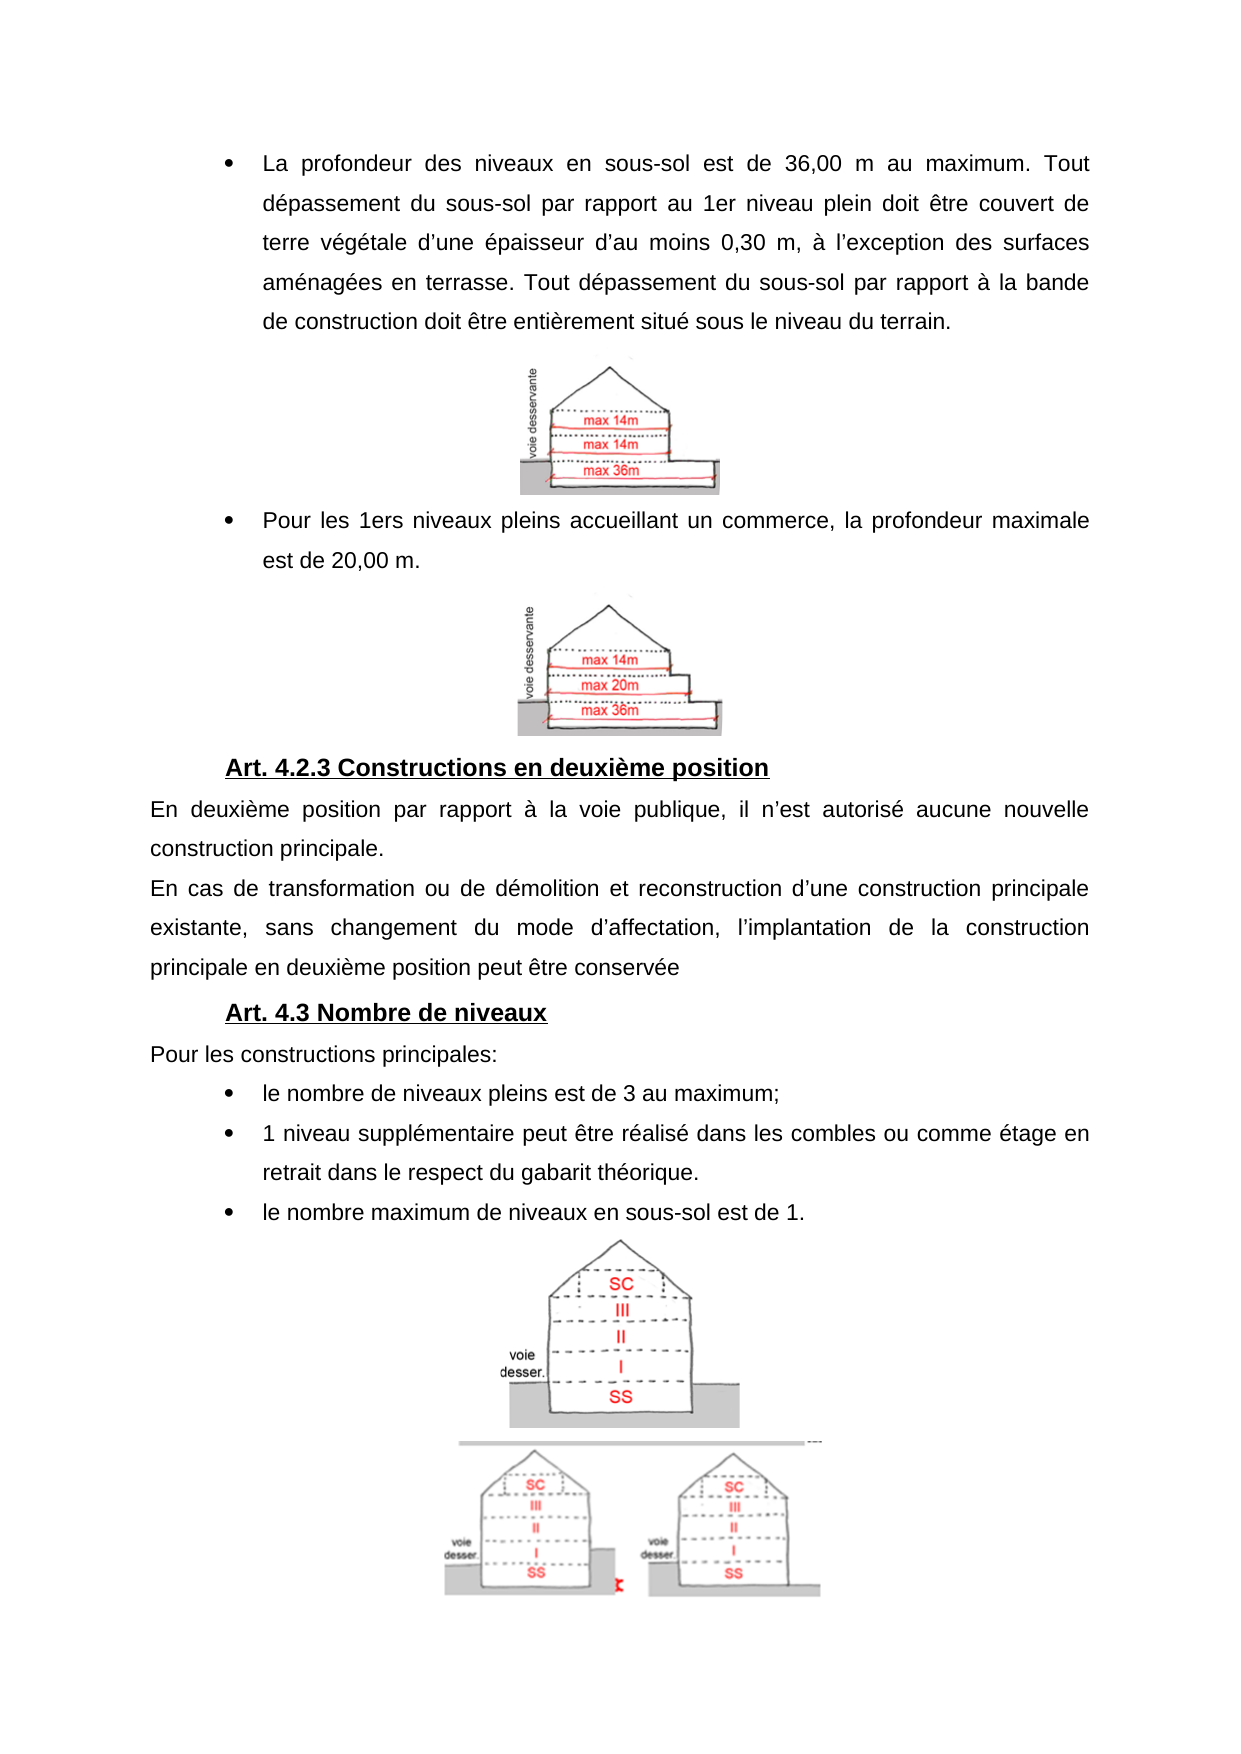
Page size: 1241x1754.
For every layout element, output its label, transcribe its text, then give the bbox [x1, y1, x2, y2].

list Pour les 1ers niveaux pleins accueillant un commerce, la profondeur maximale est de 20,00 m. [225, 507, 1090, 573]
subtitle Art. 4.2.3 Constructions en deuxième position [225, 753, 1090, 782]
picture [418, 1441, 822, 1603]
picture [520, 347, 720, 495]
list le nombre maximum de niveaux en sous-sol est de 1. [225, 1198, 1090, 1225]
text En cas de transformation ou de démolition et reconstruction d’une construction principale existante, sans changement du mode d’affectation, l’implantation de la construction principale en deuxième position peut être conservée [150, 875, 1090, 980]
list le nombre de niveaux pleins est de 3 au maximum; [225, 1080, 1090, 1106]
text En deuxième position par rapport à la voie publique, il n’est autorisé aucune nouvelle construction principale. [150, 796, 1090, 862]
list 1 niveau supplémentaire peut être réalisé dans les combles ou comme étage en retrait dans le respect du gabarit théorique. [225, 1119, 1090, 1185]
list La profondeur des niveaux en sous-sol est de 36,00 m au maximum. Tout dépassement du sous-sol par rapport au 1er niveau plein doit être couvert de terre végétale d’une épaisseur d’au moins 0,30 m, à l’exception des surfaces aménagées en terrasse. Tout dépassement du sous-sol par rapport à la bande de construction doit être entièrement situé sous le niveau du terrain. [225, 150, 1090, 334]
text Pour les constructions principales: [150, 1041, 1090, 1067]
picture [517, 586, 723, 736]
subtitle Art. 4.3 Nombre de niveaux [225, 997, 1090, 1026]
picture [500, 1238, 740, 1428]
